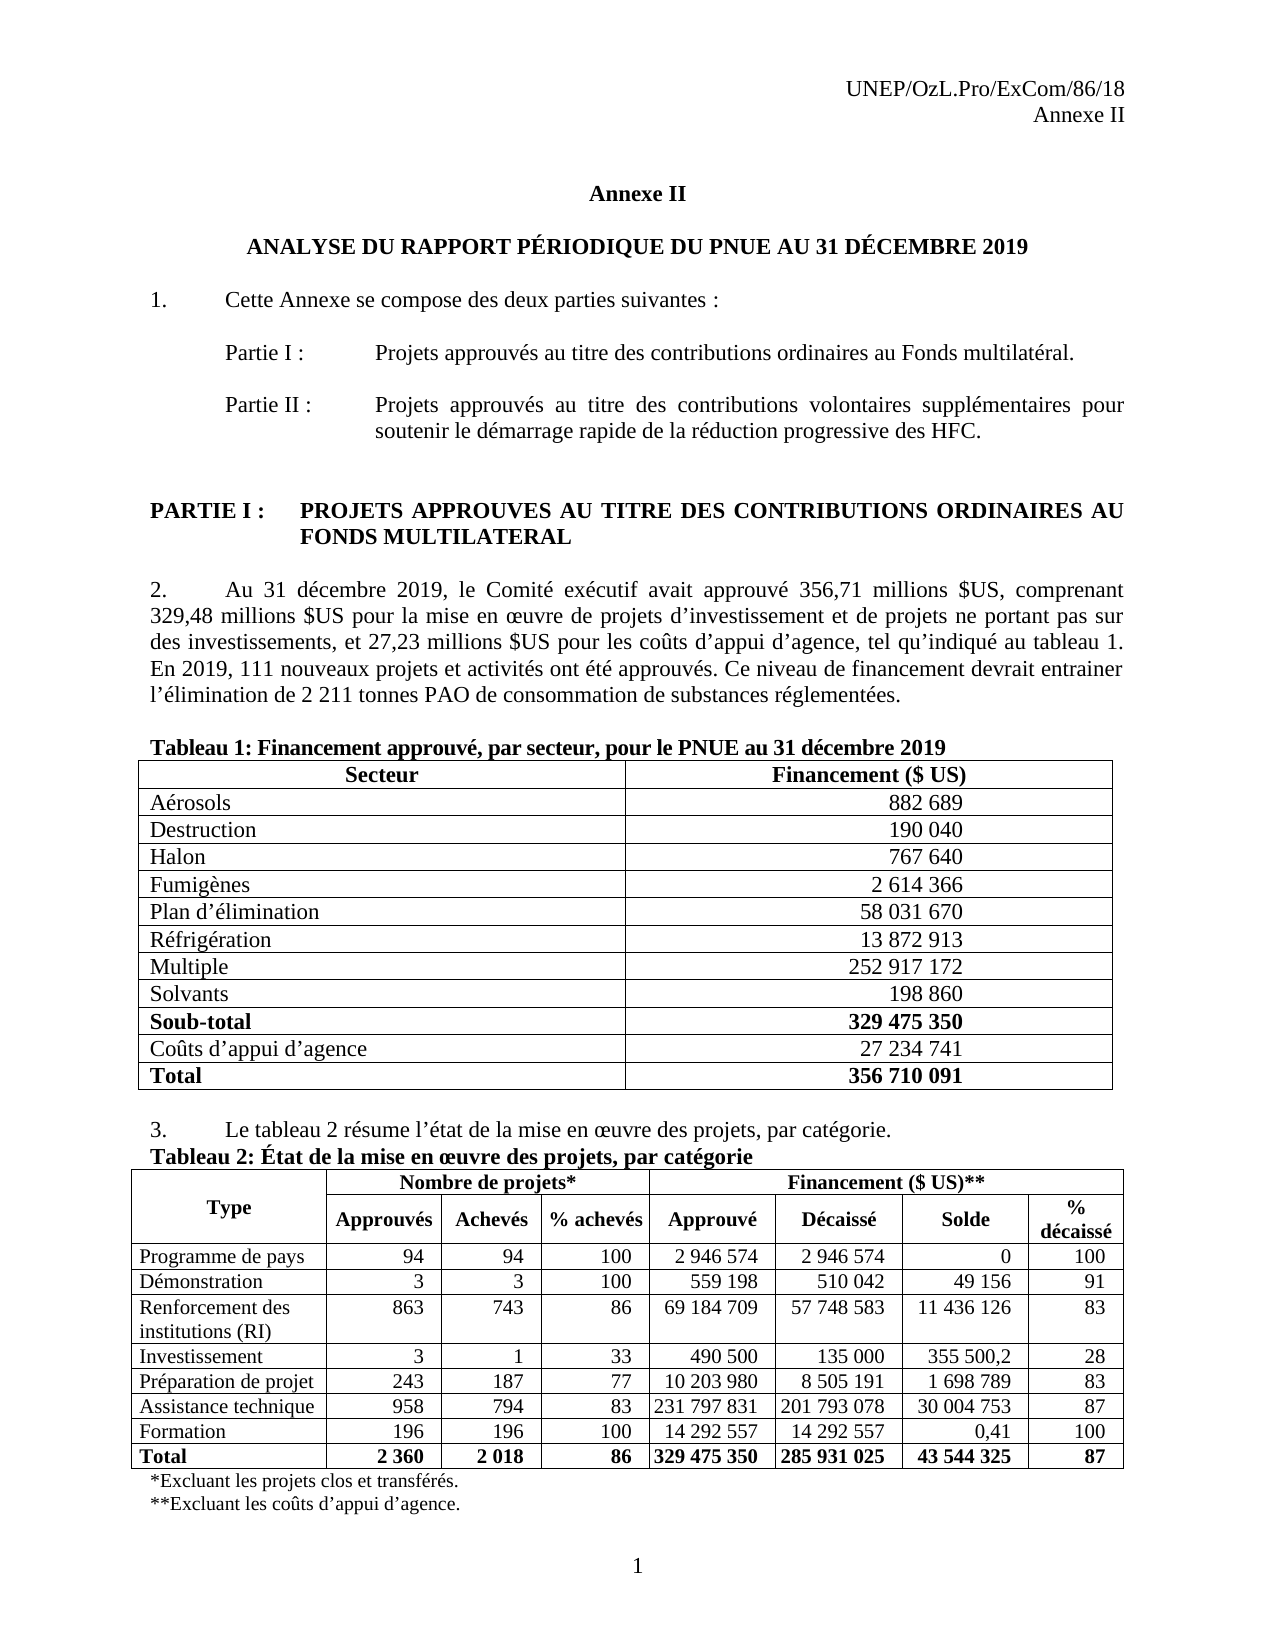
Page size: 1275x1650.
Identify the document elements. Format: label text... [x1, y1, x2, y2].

table_cell 3 [327, 1344, 441, 1368]
table_cell % décaissé [1029, 1195, 1123, 1243]
table_cell Multiple [139, 953, 625, 979]
table_cell 794 [442, 1394, 541, 1418]
table_cell 329 475 350 [650, 1444, 775, 1468]
table_header Secteur [139, 761, 625, 788]
table_cell Décaissé [776, 1195, 902, 1243]
text ANALYSE DU RAPPORT PÉRIODIQUE DU PNUE AU 31 DÉCEMBRE 2019 [150, 233, 1125, 259]
table_cell 100 [542, 1244, 649, 1268]
table_cell 86 [542, 1444, 649, 1468]
table_cell 882 689 [626, 789, 1112, 815]
list Le tableau 2 résume l’état de la mise en œuvre des projets, par catégorie. [150, 1116, 1125, 1143]
table_cell Programme de pays [132, 1244, 326, 1268]
table_cell 69 184 709 [650, 1295, 775, 1343]
table_cell 28 [1029, 1344, 1123, 1368]
table_cell 100 [1029, 1244, 1123, 1268]
table_cell 11 436 126 [903, 1295, 1028, 1343]
table_cell 33 [542, 1344, 649, 1368]
table_cell 958 [327, 1394, 441, 1418]
table_cell 10 203 980 [650, 1369, 775, 1393]
table_cell Achevés [442, 1195, 541, 1243]
table_cell 329 475 350 [626, 1008, 1112, 1034]
table_cell 196 [327, 1419, 441, 1443]
table_cell 87 [1029, 1394, 1123, 1418]
table_cell 355 500,2 [903, 1344, 1028, 1368]
table_cell 187 [442, 1369, 541, 1393]
table_cell 743 [442, 1295, 541, 1343]
table_cell 94 [327, 1244, 441, 1268]
table_cell 100 [542, 1270, 649, 1293]
table_cell 198 860 [626, 980, 1112, 1007]
table_header Nombre de projets* [327, 1170, 649, 1194]
table_cell Soub-total [139, 1008, 625, 1034]
table_cell 285 931 025 [776, 1444, 902, 1468]
table_cell Préparation de projet [132, 1369, 326, 1393]
list Cette Annexe se compose des deux parties suivantes : [150, 286, 1125, 312]
text Partie II : Projets approuvés au titre des contributions volontaires supplémentaires pour soutenir le démarrage rapide de la réduction progressive des HFC. [225, 391, 1125, 444]
table_header Type [132, 1170, 326, 1243]
table_cell Renforcement des institutions (RI) [132, 1295, 326, 1343]
table_cell 190 040 [626, 816, 1112, 842]
table_cell 13 872 913 [626, 926, 1112, 952]
table_cell 86 [542, 1295, 649, 1343]
table_cell 2 946 574 [776, 1244, 902, 1268]
table_cell 767 640 [626, 844, 1112, 870]
table_cell 8 505 191 [776, 1369, 902, 1393]
table_cell Destruction [139, 816, 625, 842]
table_cell Démonstration [132, 1270, 326, 1293]
table_cell 559 198 [650, 1270, 775, 1293]
table_cell 135 000 [776, 1344, 902, 1368]
table_cell 0 [903, 1244, 1028, 1268]
table_cell 14 292 557 [650, 1419, 775, 1443]
subtitle Tableau 1: Financement approuvé, par secteur, pour le PNUE au 31 décembre 2019 [150, 734, 1125, 760]
table_cell 30 004 753 [903, 1394, 1028, 1418]
table_cell 231 797 831 [650, 1394, 775, 1418]
table_cell Halon [139, 844, 625, 870]
text Tableau 2: État de la mise en œuvre des projets, par catégorie [150, 1143, 1125, 1169]
table_cell 2 946 574 [650, 1244, 775, 1268]
table_cell 0,41 [903, 1419, 1028, 1443]
table_cell Total [132, 1444, 326, 1468]
table_cell 356 710 091 [626, 1063, 1112, 1089]
table_cell 252 917 172 [626, 953, 1112, 979]
table_cell 201 793 078 [776, 1394, 902, 1418]
table_cell Solde [903, 1195, 1028, 1243]
text **Excluant les coûts d’appui d’agence. [150, 1492, 1125, 1515]
table_cell 2 360 [327, 1444, 441, 1468]
table_cell Fumigènes [139, 871, 625, 897]
table_cell 1 698 789 [903, 1369, 1028, 1393]
table_cell Solvants [139, 980, 625, 1007]
table_cell Plan d’élimination [139, 898, 625, 924]
table_cell 58 031 670 [626, 898, 1112, 924]
table_cell 100 [1029, 1419, 1123, 1443]
table_cell 3 [327, 1270, 441, 1293]
table_cell 100 [542, 1419, 649, 1443]
text PARTIE I : PROJETS APPROUVES AU TITRE DES CONTRIBUTIONS ORDINAIRES AU FONDS MULTILATERAL [150, 497, 1125, 549]
table_cell 57 748 583 [776, 1295, 902, 1343]
table_header Financement ($ US) [626, 761, 1112, 788]
table_cell Total [139, 1063, 625, 1089]
table_cell 490 500 [650, 1344, 775, 1368]
text *Excluant les projets clos et transférés. [150, 1469, 1125, 1492]
table_cell Approuvé [650, 1195, 775, 1243]
table_cell 91 [1029, 1270, 1123, 1293]
table_cell 2 614 366 [626, 871, 1112, 897]
table_cell 863 [327, 1295, 441, 1343]
table_cell Formation [132, 1419, 326, 1443]
table_cell 94 [442, 1244, 541, 1268]
table_cell Aérosols [139, 789, 625, 815]
table_cell 83 [1029, 1369, 1123, 1393]
table_cell 87 [1029, 1444, 1123, 1468]
text Partie I : Projets approuvés au titre des contributions ordinaires au Fonds multilatéral. [150, 338, 1125, 365]
table_cell 83 [542, 1394, 649, 1418]
table_cell Réfrigération [139, 926, 625, 952]
list Au 31 décembre 2019, le Comité exécutif avait approuvé 356,71 millions $US, comprenant 329,48 millions $US pour la mise en œuvre de projets d’investissement et de projets ne portant pas sur des investissements, et 27,23 millions $US pour les coûts d’appui d’agence, tel qu’indiqué au tableau 1. En 2019, 111 nouveaux projets et activités ont été approuvés. Ce niveau de financement devrait entrainer l’élimination de 2 211 tonnes PAO de consommation de substances réglementées. [150, 576, 1125, 707]
table_cell 196 [442, 1419, 541, 1443]
table_cell 83 [1029, 1295, 1123, 1343]
table_cell 2 018 [442, 1444, 541, 1468]
table_cell 77 [542, 1369, 649, 1393]
table_cell 14 292 557 [776, 1419, 902, 1443]
table_cell 1 [442, 1344, 541, 1368]
table_cell Approuvés [327, 1195, 441, 1243]
text Annexe II [150, 180, 1125, 207]
table_cell Investissement [132, 1344, 326, 1368]
table_cell 3 [442, 1270, 541, 1293]
table_cell 49 156 [903, 1270, 1028, 1293]
table_cell % achevés [542, 1195, 649, 1243]
table_header Financement ($ US)** [650, 1170, 1123, 1194]
table_cell Assistance technique [132, 1394, 326, 1418]
table_cell 43 544 325 [903, 1444, 1028, 1468]
table_cell 27 234 741 [626, 1035, 1112, 1062]
table_cell 510 042 [776, 1270, 902, 1293]
table_cell Coûts d’appui d’agence [139, 1035, 625, 1062]
table_cell 243 [327, 1369, 441, 1393]
